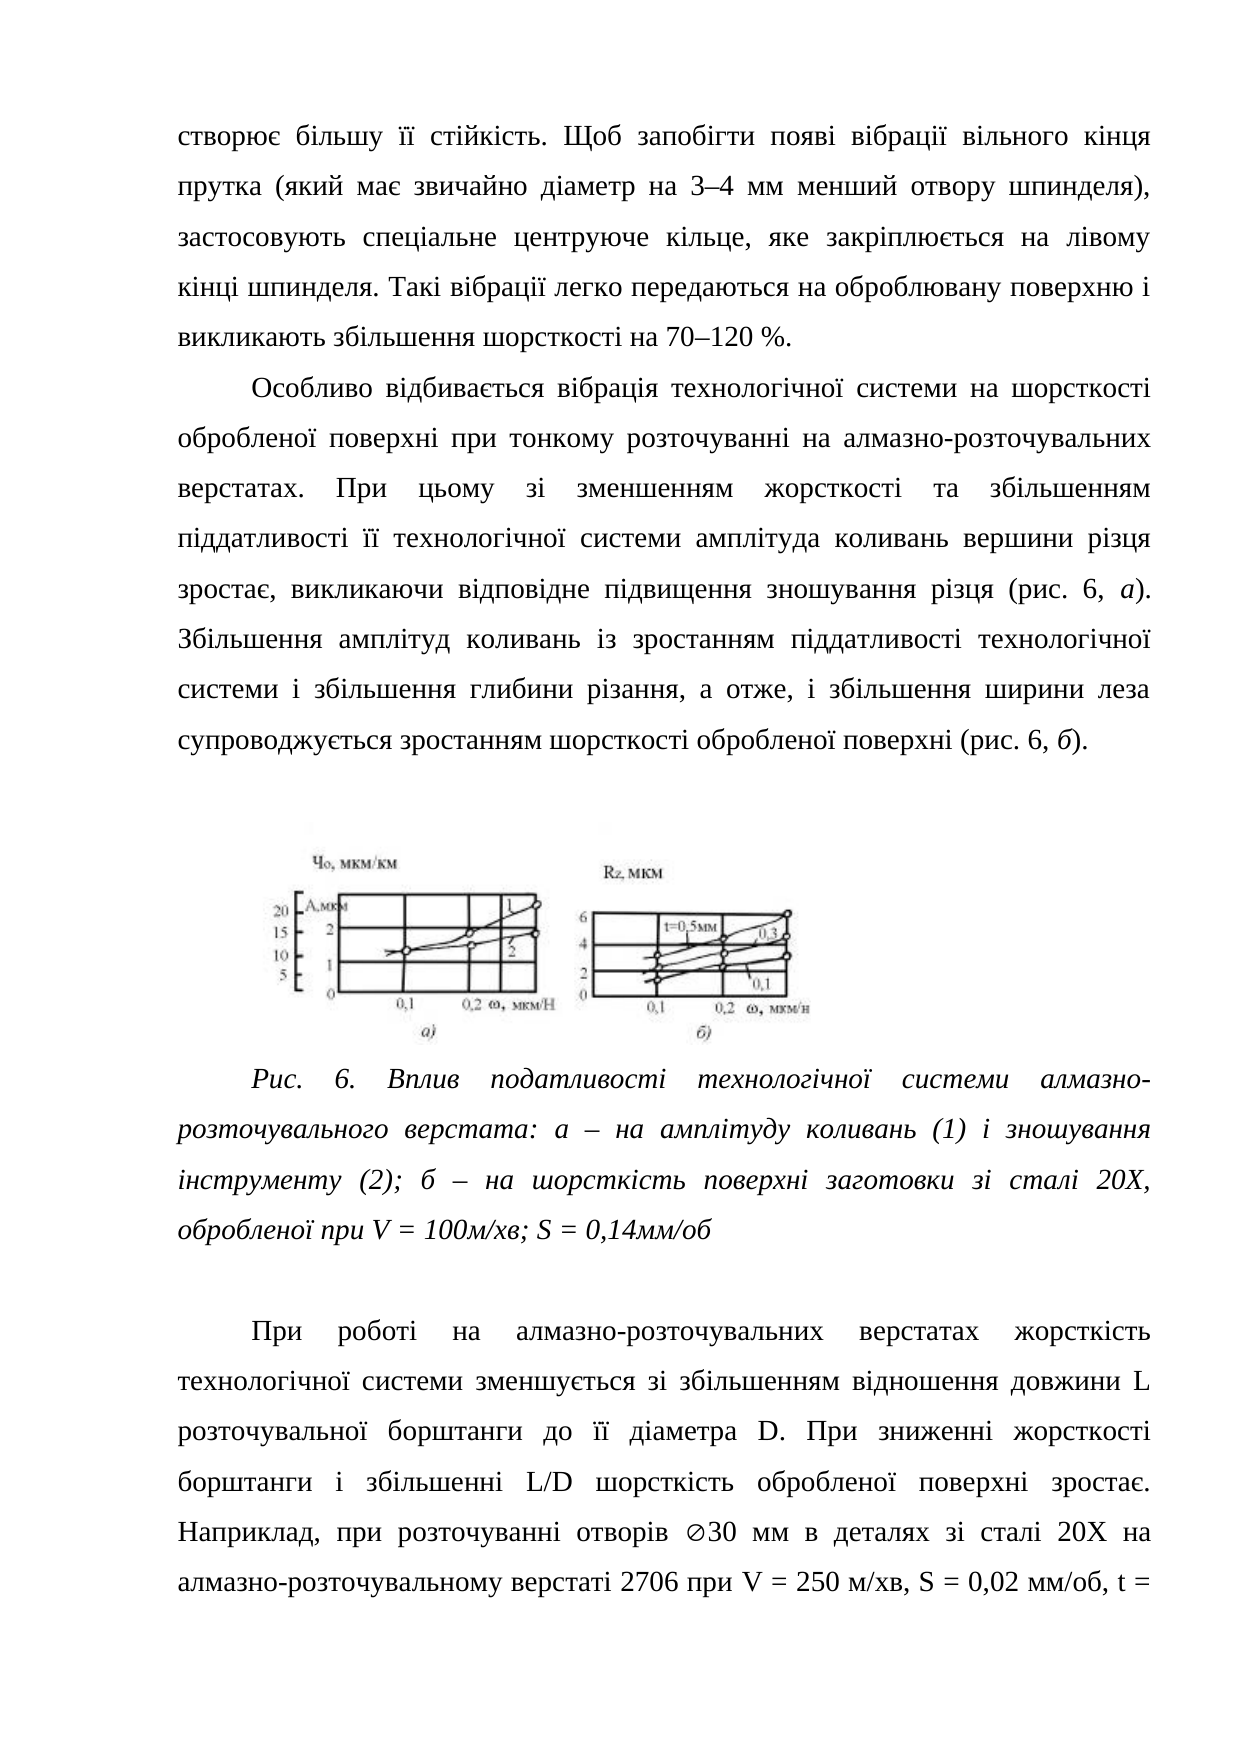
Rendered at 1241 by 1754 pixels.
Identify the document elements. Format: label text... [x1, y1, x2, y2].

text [177, 1313, 1152, 1598]
text Рис. 6. Вплив податливості технологічної системи алмазно-розточувального верстата: а – на амплітуду коливань (1) і зношування інструменту (2); б – на шорсткість поверхні заготовки зі сталі 20Х, обробленої при V = 100м/хв; S = 0,14мм/об [177, 1061, 1152, 1246]
text Особливо відбивається вібрація технологічної системи на шорсткості обробленої поверхні при тонкому розточуванні на алмазно-розточувальних верстатах. При цьому зі зменшенням жорсткості та збільшенням піддатливості її технологічної системи амплітуда коливань вершини різця зростає, викликаючи відповідне підвищення зношування різця (рис. 6, а). Збільшення амплітуд коливань із зростанням піддатливості технологічної системи і збільшення глибини різання, а отже, і збільшення ширини леза супроводжується зростанням шорсткості обробленої поверхні (рис. 6, б). [177, 370, 1152, 755]
picture [251, 822, 825, 1045]
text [177, 118, 1152, 353]
